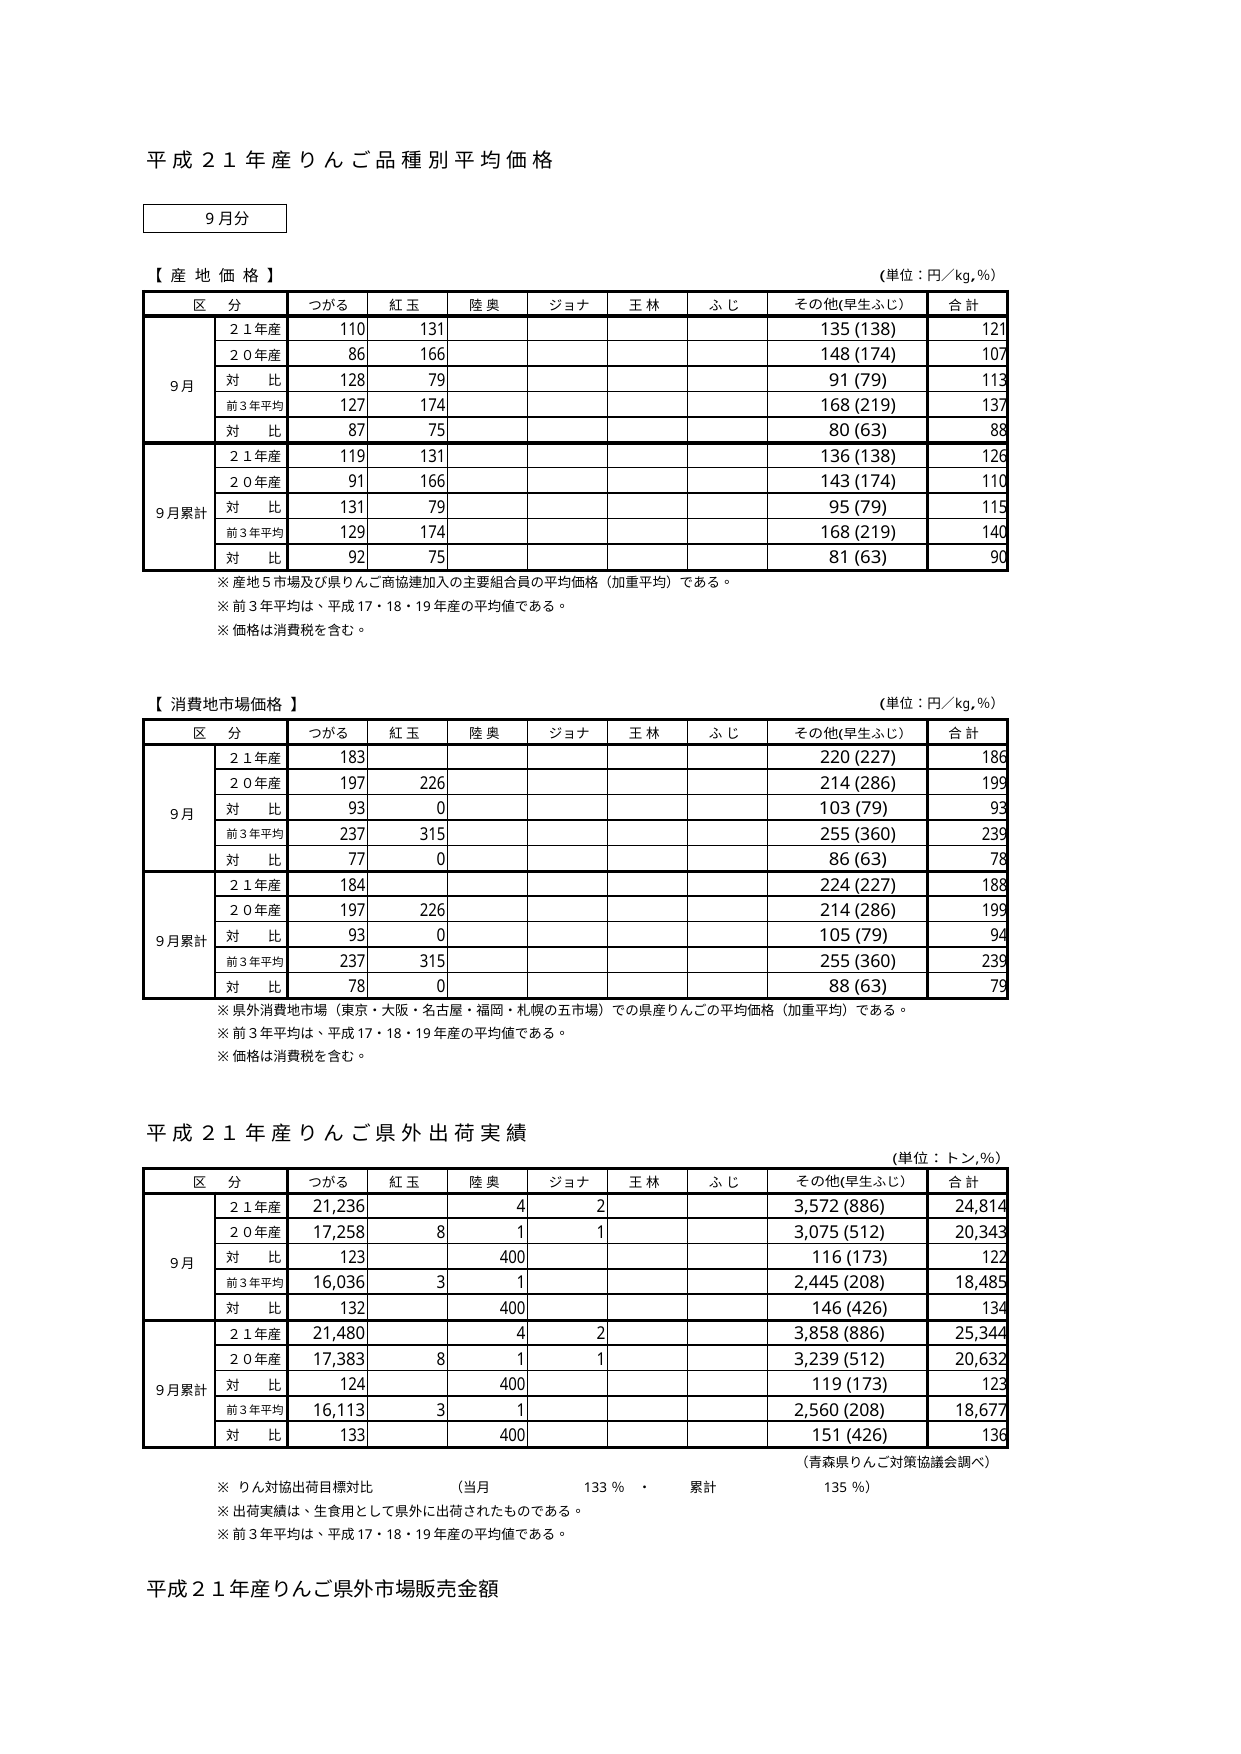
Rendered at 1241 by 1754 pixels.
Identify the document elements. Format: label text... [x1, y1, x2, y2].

table_cell 93 [929, 795, 1006, 819]
table_cell 80 (63) [768, 418, 926, 441]
table_cell 199 [929, 770, 1006, 794]
table_cell 129 [289, 519, 367, 543]
table_cell 21,236 [289, 1195, 367, 1217]
table_cell 0 [368, 795, 447, 819]
table_cell [608, 795, 687, 819]
table_cell [688, 897, 767, 921]
table_cell 対 比 [216, 418, 286, 441]
table_cell 174 [368, 392, 447, 416]
table_cell [608, 468, 687, 492]
table_cell [448, 445, 527, 467]
table_cell [608, 1244, 687, 1268]
table_cell 78 [929, 846, 1006, 870]
table_cell 1 [528, 1219, 607, 1242]
table_cell 79 [368, 367, 447, 391]
table_cell [448, 318, 527, 340]
table_cell 88 [929, 418, 1006, 441]
table_cell [688, 746, 767, 768]
table_cell 184 [289, 873, 367, 895]
table_cell [528, 1244, 607, 1268]
table_cell 0 [368, 922, 447, 946]
table_cell 123 [929, 1371, 1006, 1395]
table_cell 400 [448, 1295, 527, 1319]
table_cell [688, 1219, 767, 1242]
table_cell 8 [368, 1346, 447, 1369]
table_cell [688, 948, 767, 972]
table_cell [688, 1346, 767, 1369]
text （青森県りんご対策協議会調べ） [795, 1453, 1148, 1472]
table_cell [368, 1322, 447, 1344]
table_cell 237 [289, 948, 367, 972]
table_cell [528, 545, 607, 568]
table_cell 110 [929, 468, 1006, 492]
table_cell 24,814 [929, 1195, 1006, 1217]
table_cell [368, 1295, 447, 1319]
table_cell [608, 1346, 687, 1369]
table_cell 対 比 [216, 795, 286, 819]
table_cell [448, 367, 527, 391]
table_cell [528, 873, 607, 895]
table_cell [528, 392, 607, 416]
table_cell 前３年平均 [216, 1397, 286, 1420]
table_cell [688, 1244, 767, 1268]
table_cell 対 比 [216, 922, 286, 946]
table_cell 対 比 [216, 494, 286, 518]
table_cell [688, 1422, 767, 1446]
table_cell [688, 973, 767, 997]
text ※ りん対協出荷目標対比 （当月 133 ％ ・ 累計 135 ％） [217, 1478, 1148, 1497]
table_cell 183 [289, 746, 367, 768]
table_cell [528, 1295, 607, 1319]
table_cell 18,485 [929, 1270, 1006, 1293]
table_cell [448, 948, 527, 972]
table_cell 93 [289, 795, 367, 819]
text ※ 県外消費地市場（東京・大阪・名古屋・福岡・札幌の五市場）での県産りんごの平均価格（加重平均）である。 [217, 1001, 1148, 1019]
table_cell 136 [929, 1422, 1006, 1446]
table_cell [688, 468, 767, 492]
table_cell 3 [368, 1397, 447, 1420]
table_cell [688, 519, 767, 543]
table_cell 400 [448, 1244, 527, 1268]
table_cell 前３年平均 [216, 821, 286, 844]
table_header その他(早生ふじ） [768, 293, 926, 314]
table_cell 75 [368, 545, 447, 568]
table_cell 1 [528, 1346, 607, 1369]
table_cell [688, 1397, 767, 1420]
table_header つがる [289, 1170, 367, 1192]
table_cell 79 [368, 494, 447, 518]
subtitle 平成２１年産りんご県外市場販売金額 [146, 1575, 1148, 1602]
table_cell [528, 821, 607, 844]
table_cell 255 (360) [768, 821, 926, 844]
table_header 紅 玉 [368, 1170, 447, 1192]
table_cell 132 [289, 1295, 367, 1319]
table_header 陸 奥 [448, 721, 527, 743]
table_cell [448, 418, 527, 441]
table_cell ２１年産 [216, 445, 286, 467]
table_cell [448, 973, 527, 997]
table_cell [688, 341, 767, 365]
table_cell ２０年産 [216, 770, 286, 794]
table_cell [688, 1322, 767, 1344]
table_cell 239 [929, 821, 1006, 844]
table_cell [608, 873, 687, 895]
table_cell 123 [289, 1244, 367, 1268]
table_header 合 計 [929, 721, 1006, 743]
table_cell 3 [368, 1270, 447, 1293]
table_cell 20,632 [929, 1346, 1006, 1369]
table_cell [608, 445, 687, 467]
table_cell 119 (173) [768, 1371, 926, 1395]
text ※ 出荷実績は、生食用として県外に出荷されたものである。 [217, 1501, 1148, 1520]
table_cell 94 [929, 922, 1006, 946]
table_cell 214 (286) [768, 770, 926, 794]
table_header ジョナ [528, 1170, 607, 1192]
table_cell 400 [448, 1371, 527, 1395]
table_header 王 林 [608, 1170, 687, 1192]
table_cell 77 [289, 846, 367, 870]
table_cell [528, 468, 607, 492]
table_cell [688, 494, 767, 518]
table_cell [608, 1422, 687, 1446]
table_header その他(早生ふじ） [768, 721, 926, 743]
table_cell 124 [289, 1371, 367, 1395]
table_cell [528, 973, 607, 997]
table_cell 214 (286) [768, 897, 926, 921]
table_cell [528, 341, 607, 365]
table_cell [688, 392, 767, 416]
table_cell ２１年産 [216, 746, 286, 768]
table_cell 197 [289, 770, 367, 794]
table_cell ２０年産 [216, 897, 286, 921]
table_header 区 分 [145, 293, 286, 314]
table_cell 20,343 [929, 1219, 1006, 1242]
table_cell 1 [448, 1397, 527, 1420]
table_cell 107 [929, 341, 1006, 365]
table_cell [608, 1397, 687, 1420]
table_cell [608, 846, 687, 870]
table_cell ２１年産 [216, 318, 286, 340]
table_cell 17,383 [289, 1346, 367, 1369]
table_cell [608, 341, 687, 365]
table_cell ２０年産 [216, 468, 286, 492]
table_cell 188 [929, 873, 1006, 895]
table_cell [528, 519, 607, 543]
table_cell 103 (79) [768, 795, 926, 819]
table_cell 135 (138) [768, 318, 926, 340]
table_cell ９月 [145, 1195, 214, 1319]
table_cell [608, 746, 687, 768]
table_cell 131 [368, 445, 447, 467]
table_header 合 計 [929, 293, 1006, 314]
table_cell [608, 418, 687, 441]
table_cell 239 [929, 948, 1006, 972]
table_cell [528, 770, 607, 794]
text (単位：トン,％） [892, 1149, 1148, 1167]
table_cell [688, 922, 767, 946]
table_cell [688, 445, 767, 467]
table_cell [528, 418, 607, 441]
table_cell [688, 1270, 767, 1293]
table_cell 237 [289, 821, 367, 844]
table_cell 16,113 [289, 1397, 367, 1420]
table_cell 166 [368, 468, 447, 492]
table_cell [448, 846, 527, 870]
table_cell 126 [929, 445, 1006, 467]
table_header 陸 奥 [448, 1170, 527, 1192]
table_cell [448, 468, 527, 492]
table_cell [608, 1270, 687, 1293]
table_cell 116 (173) [768, 1244, 926, 1268]
table_cell 対 比 [216, 545, 286, 568]
table_cell [528, 1397, 607, 1420]
table_cell [528, 948, 607, 972]
table_cell [608, 318, 687, 340]
table_header 区 分 [145, 1170, 286, 1192]
table_cell 25,344 [929, 1322, 1006, 1344]
subtitle 平 成 ２１ 年 産 り ん ご 品 種 別 平 均 価 格 [146, 146, 1148, 173]
table_cell ２０年産 [216, 1219, 286, 1242]
table_cell ２１年産 [216, 1195, 286, 1217]
table_header 紅 玉 [368, 721, 447, 743]
table_cell 131 [289, 494, 367, 518]
table_cell 88 (63) [768, 973, 926, 997]
table_cell [528, 897, 607, 921]
table_cell 前３年平均 [216, 1270, 286, 1293]
table_cell 3,075 (512) [768, 1219, 926, 1242]
table_cell 4 [448, 1322, 527, 1344]
table_cell 400 [448, 1422, 527, 1446]
table_cell 174 [368, 519, 447, 543]
table_cell [688, 418, 767, 441]
table_cell [368, 1244, 447, 1268]
table_cell 105 (79) [768, 922, 926, 946]
table_cell [448, 746, 527, 768]
table_cell [448, 897, 527, 921]
table_cell 226 [368, 897, 447, 921]
table_cell [528, 795, 607, 819]
table_cell [688, 770, 767, 794]
table_cell [608, 1219, 687, 1242]
table_cell 86 (63) [768, 846, 926, 870]
table_cell [528, 922, 607, 946]
text 【 産 地 価 格 】 (単位：円／kg,％） [112, 265, 1038, 286]
table_cell 2,445 (208) [768, 1270, 926, 1293]
table_header 王 林 [608, 721, 687, 743]
table_cell [368, 1195, 447, 1217]
table_cell 166 [368, 341, 447, 365]
table_cell 199 [929, 897, 1006, 921]
table_cell 143 (174) [768, 468, 926, 492]
table_cell 224 (227) [768, 873, 926, 895]
table_cell 対 比 [216, 1295, 286, 1319]
table_cell [608, 545, 687, 568]
table_cell 1 [448, 1219, 527, 1242]
table_cell [688, 1295, 767, 1319]
table_cell 1 [448, 1346, 527, 1369]
table_cell ９月 [145, 746, 214, 870]
table_cell 197 [289, 897, 367, 921]
table_cell 3,572 (886) [768, 1195, 926, 1217]
table_cell 0 [368, 973, 447, 997]
table_cell 92 [289, 545, 367, 568]
table_cell [608, 821, 687, 844]
table_cell 86 [289, 341, 367, 365]
table_cell [448, 873, 527, 895]
table_header 区 分 [145, 721, 286, 743]
table_cell 113 [929, 367, 1006, 391]
table_cell [528, 1270, 607, 1293]
table_cell 前３年平均 [216, 519, 286, 543]
table_cell [448, 770, 527, 794]
table_cell 95 (79) [768, 494, 926, 518]
table_cell 81 (63) [768, 545, 926, 568]
table_cell [528, 445, 607, 467]
table_cell 前３年平均 [216, 948, 286, 972]
table_cell [448, 795, 527, 819]
table_cell 対 比 [216, 367, 286, 391]
table_cell 対 比 [216, 846, 286, 870]
table_cell 121 [929, 318, 1006, 340]
table_cell [528, 318, 607, 340]
table_cell [688, 318, 767, 340]
table_cell 対 比 [216, 973, 286, 997]
table_cell [688, 545, 767, 568]
table_cell [528, 846, 607, 870]
table_cell [688, 1371, 767, 1395]
table_cell 122 [929, 1244, 1006, 1268]
table_header ふ じ [688, 293, 767, 314]
table_cell 220 (227) [768, 746, 926, 768]
table_cell [448, 922, 527, 946]
table_cell [528, 746, 607, 768]
table_cell [448, 519, 527, 543]
table_cell 134 [929, 1295, 1006, 1319]
table_cell 315 [368, 821, 447, 844]
table_cell [688, 367, 767, 391]
table_cell ２１年産 [216, 1322, 286, 1344]
table_cell [608, 519, 687, 543]
table_cell ９月 [145, 318, 214, 441]
table_header ふ じ [688, 1170, 767, 1192]
table_cell 90 [929, 545, 1006, 568]
table_cell 115 [929, 494, 1006, 518]
table_cell 対 比 [216, 1371, 286, 1395]
table_cell 75 [368, 418, 447, 441]
table_cell 16,036 [289, 1270, 367, 1293]
table_header つがる [289, 293, 367, 314]
table_cell [448, 545, 527, 568]
table_cell 226 [368, 770, 447, 794]
table_cell [528, 494, 607, 518]
table_cell 131 [368, 318, 447, 340]
table_cell [608, 973, 687, 997]
table_cell [608, 948, 687, 972]
table_cell [608, 1322, 687, 1344]
table_cell 168 (219) [768, 519, 926, 543]
table_cell [368, 746, 447, 768]
table_cell ２１年産 [216, 873, 286, 895]
table_cell 186 [929, 746, 1006, 768]
table_header 紅 玉 [368, 293, 447, 314]
table_cell 2 [528, 1322, 607, 1344]
table_header つがる [289, 721, 367, 743]
table_header 合 計 [929, 1170, 1006, 1192]
table_cell 対 比 [216, 1244, 286, 1268]
table_cell ９月累計 [145, 1322, 214, 1446]
table_cell [368, 1371, 447, 1395]
table_cell [448, 341, 527, 365]
table_cell 2,560 (208) [768, 1397, 926, 1420]
text ※ 価格は消費税を含む。 [217, 620, 1148, 639]
table_cell [368, 873, 447, 895]
table_cell 前３年平均 [216, 392, 286, 416]
table_cell [448, 392, 527, 416]
table_cell [448, 494, 527, 518]
table_cell [368, 1422, 447, 1446]
table_cell [688, 795, 767, 819]
subtitle 平 成 ２１ 年 産 り ん ご 県 外 出 荷 実 績 [146, 1119, 598, 1146]
table_cell 78 [289, 973, 367, 997]
table_cell [608, 922, 687, 946]
table_cell 18,677 [929, 1397, 1006, 1420]
table_cell 168 (219) [768, 392, 926, 416]
table_cell [608, 897, 687, 921]
table_cell [608, 1371, 687, 1395]
table_cell 315 [368, 948, 447, 972]
table_cell [608, 494, 687, 518]
table_header その他(早生ふじ） [768, 1170, 926, 1192]
table_cell [688, 873, 767, 895]
table_cell [608, 392, 687, 416]
table_cell ９月累計 [145, 445, 214, 568]
table_cell 対 比 [216, 1422, 286, 1446]
table_cell [528, 367, 607, 391]
table_cell 127 [289, 392, 367, 416]
table_cell 140 [929, 519, 1006, 543]
table_cell ２０年産 [216, 341, 286, 365]
table_cell [448, 821, 527, 844]
table_cell 119 [289, 445, 367, 467]
table_cell 91 (79) [768, 367, 926, 391]
table_cell [528, 1371, 607, 1395]
text ※ 価格は消費税を含む。 [217, 1046, 1148, 1065]
text ※ 産地５市場及び県りんご商協連加入の主要組合員の平均価格（加重平均）である。 [217, 573, 1148, 591]
table_cell 133 [289, 1422, 367, 1446]
table_cell [608, 1195, 687, 1217]
table_cell [688, 1195, 767, 1217]
table_cell 93 [289, 922, 367, 946]
text ※ 前３年平均は、平成17・18・19年産の平均値である。 [217, 597, 1148, 615]
table_cell 137 [929, 392, 1006, 416]
table_cell 0 [368, 846, 447, 870]
table_cell [608, 1295, 687, 1319]
table_cell 148 (174) [768, 341, 926, 365]
table_header ジョナ [528, 721, 607, 743]
table_header 王 林 [608, 293, 687, 314]
table_cell [608, 367, 687, 391]
table_cell [688, 821, 767, 844]
table_cell 21,480 [289, 1322, 367, 1344]
table_cell 1 [448, 1270, 527, 1293]
table_cell [688, 846, 767, 870]
table_cell 128 [289, 367, 367, 391]
table_cell [528, 1422, 607, 1446]
table_cell 136 (138) [768, 445, 926, 467]
table_cell ２０年産 [216, 1346, 286, 1369]
table_header ふ じ [688, 721, 767, 743]
table_cell 8 [368, 1219, 447, 1242]
table_cell 4 [448, 1195, 527, 1217]
table_cell 151 (426) [768, 1422, 926, 1446]
table_cell 146 (426) [768, 1295, 926, 1319]
table_cell 17,258 [289, 1219, 367, 1242]
table_cell 2 [528, 1195, 607, 1217]
table_cell 110 [289, 318, 367, 340]
text 【 消費地市場価格 】 (単位：円／kg,％） [112, 694, 1038, 715]
table_header 陸 奥 [448, 293, 527, 314]
text ※ 前３年平均は、平成17・18・19年産の平均値である。 [217, 1525, 1148, 1543]
table_cell 87 [289, 418, 367, 441]
text ※ 前３年平均は、平成17・18・19年産の平均値である。 [217, 1024, 1148, 1042]
table_cell 91 [289, 468, 367, 492]
table_cell 3,239 (512) [768, 1346, 926, 1369]
table_cell 255 (360) [768, 948, 926, 972]
table_cell 79 [929, 973, 1006, 997]
table_cell [608, 770, 687, 794]
table_cell ９月累計 [145, 873, 214, 997]
table_cell 3,858 (886) [768, 1322, 926, 1344]
table_header ジョナ [528, 293, 607, 314]
